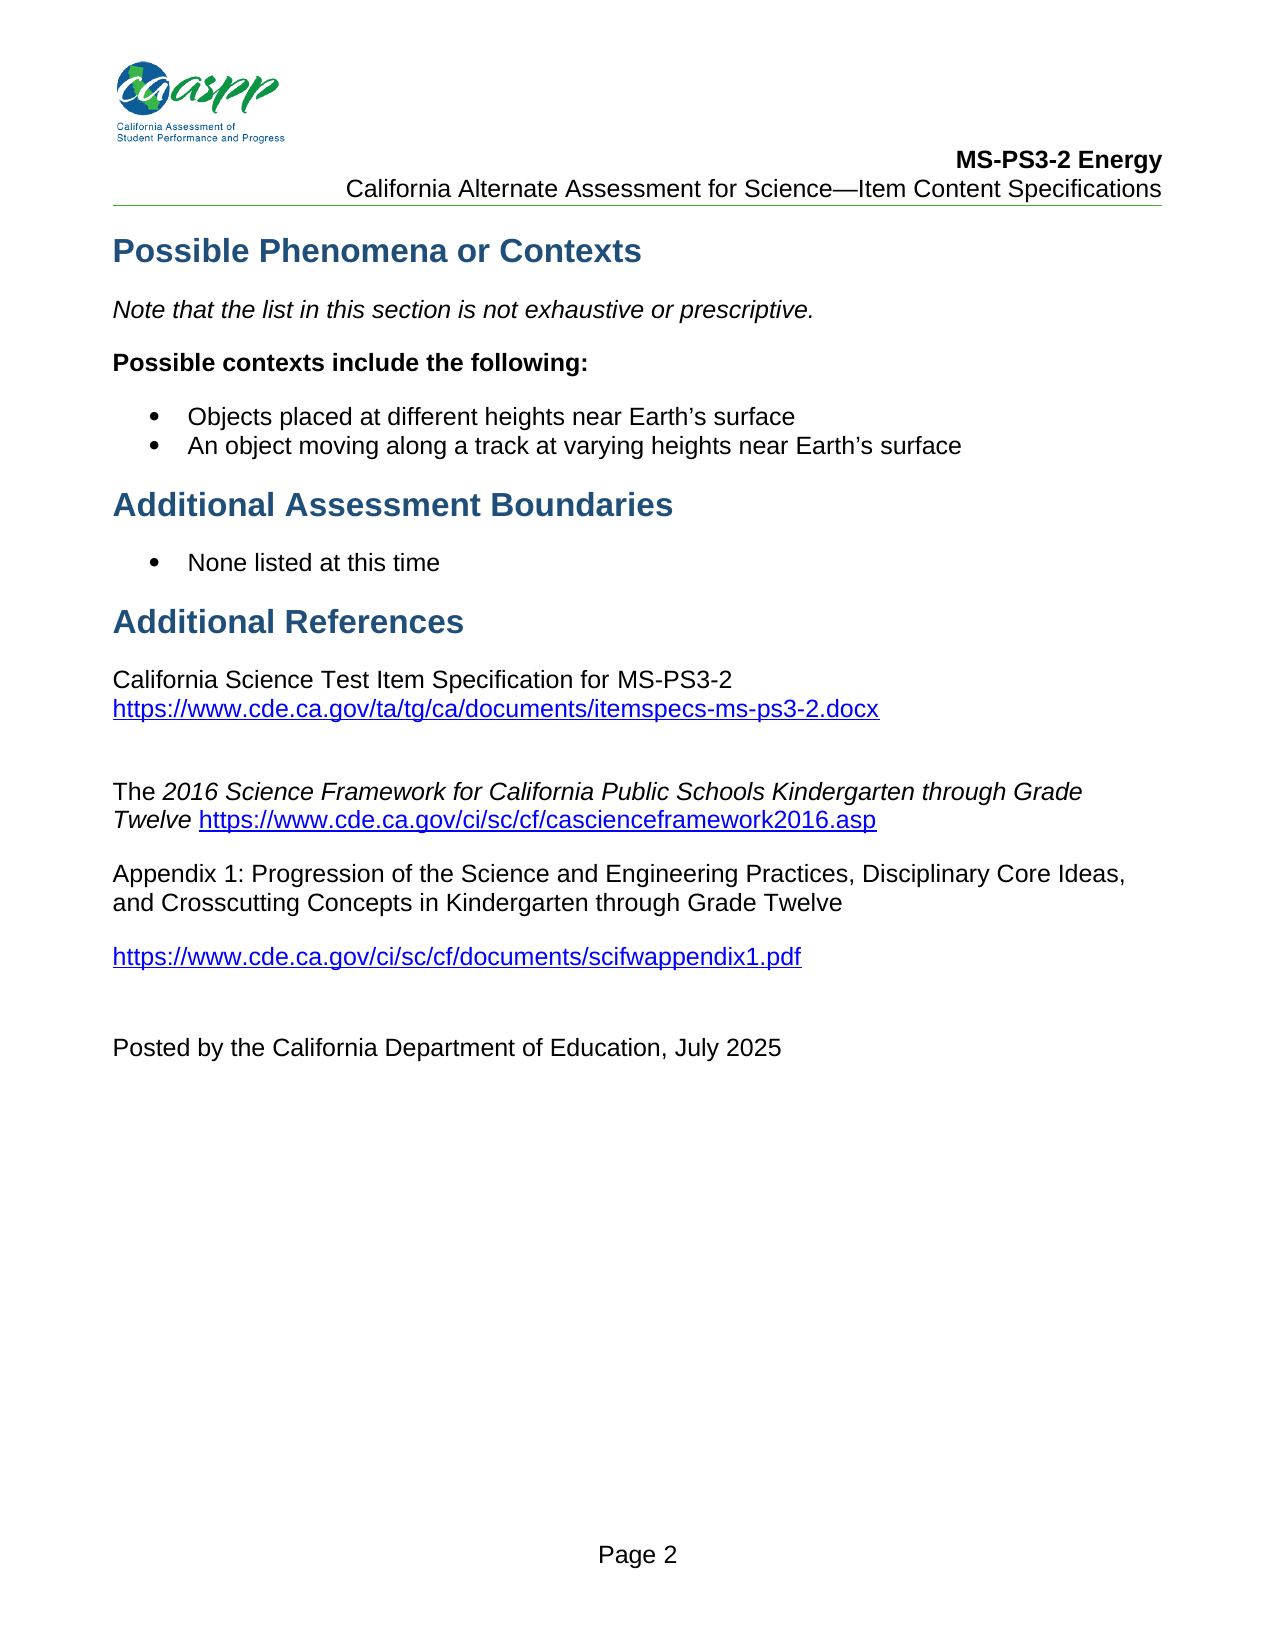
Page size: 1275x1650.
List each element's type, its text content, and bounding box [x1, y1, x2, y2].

text Posted by the California Department of Education, July 2025 [112, 1033, 1162, 1062]
text https://www.cde.ca.gov/ta/tg/ca/documents/itemspecs-ms-ps3-2.docx [112, 694, 1162, 723]
text California Science Test Item Specification for MS-PS3-2 [112, 666, 1162, 694]
subtitle Additional Assessment Boundaries [112, 485, 1162, 523]
text Appendix 1: Progression of the Science and Engineering Practices, Disciplinary Core Ideas, and Crosscutting Concepts in Kindergarten through Grade Twelve [112, 859, 1162, 917]
text None listed at this time [150, 548, 1162, 577]
subtitle Additional References [112, 602, 1162, 641]
subtitle Possible Phenomena or Contexts [112, 231, 1162, 269]
text Objects placed at different heights near Earth’s surface [150, 402, 1162, 431]
text Possible contexts include the following: [112, 348, 1162, 377]
text The 2016 Science Framework for California Public Schools Kindergarten through Grade Twelve https://www.cde.ca.gov/ci/sc/cf/cascienceframework2016.asp [112, 777, 1162, 834]
text An object moving along a track at varying heights near Earth’s surface [150, 431, 1162, 460]
picture [112, 60, 287, 146]
text https://www.cde.ca.gov/ci/sc/cf/documents/scifwappendix1.pdf [112, 942, 1162, 971]
text Note that the list in this section is not exhaustive or prescriptive. [112, 294, 1162, 323]
